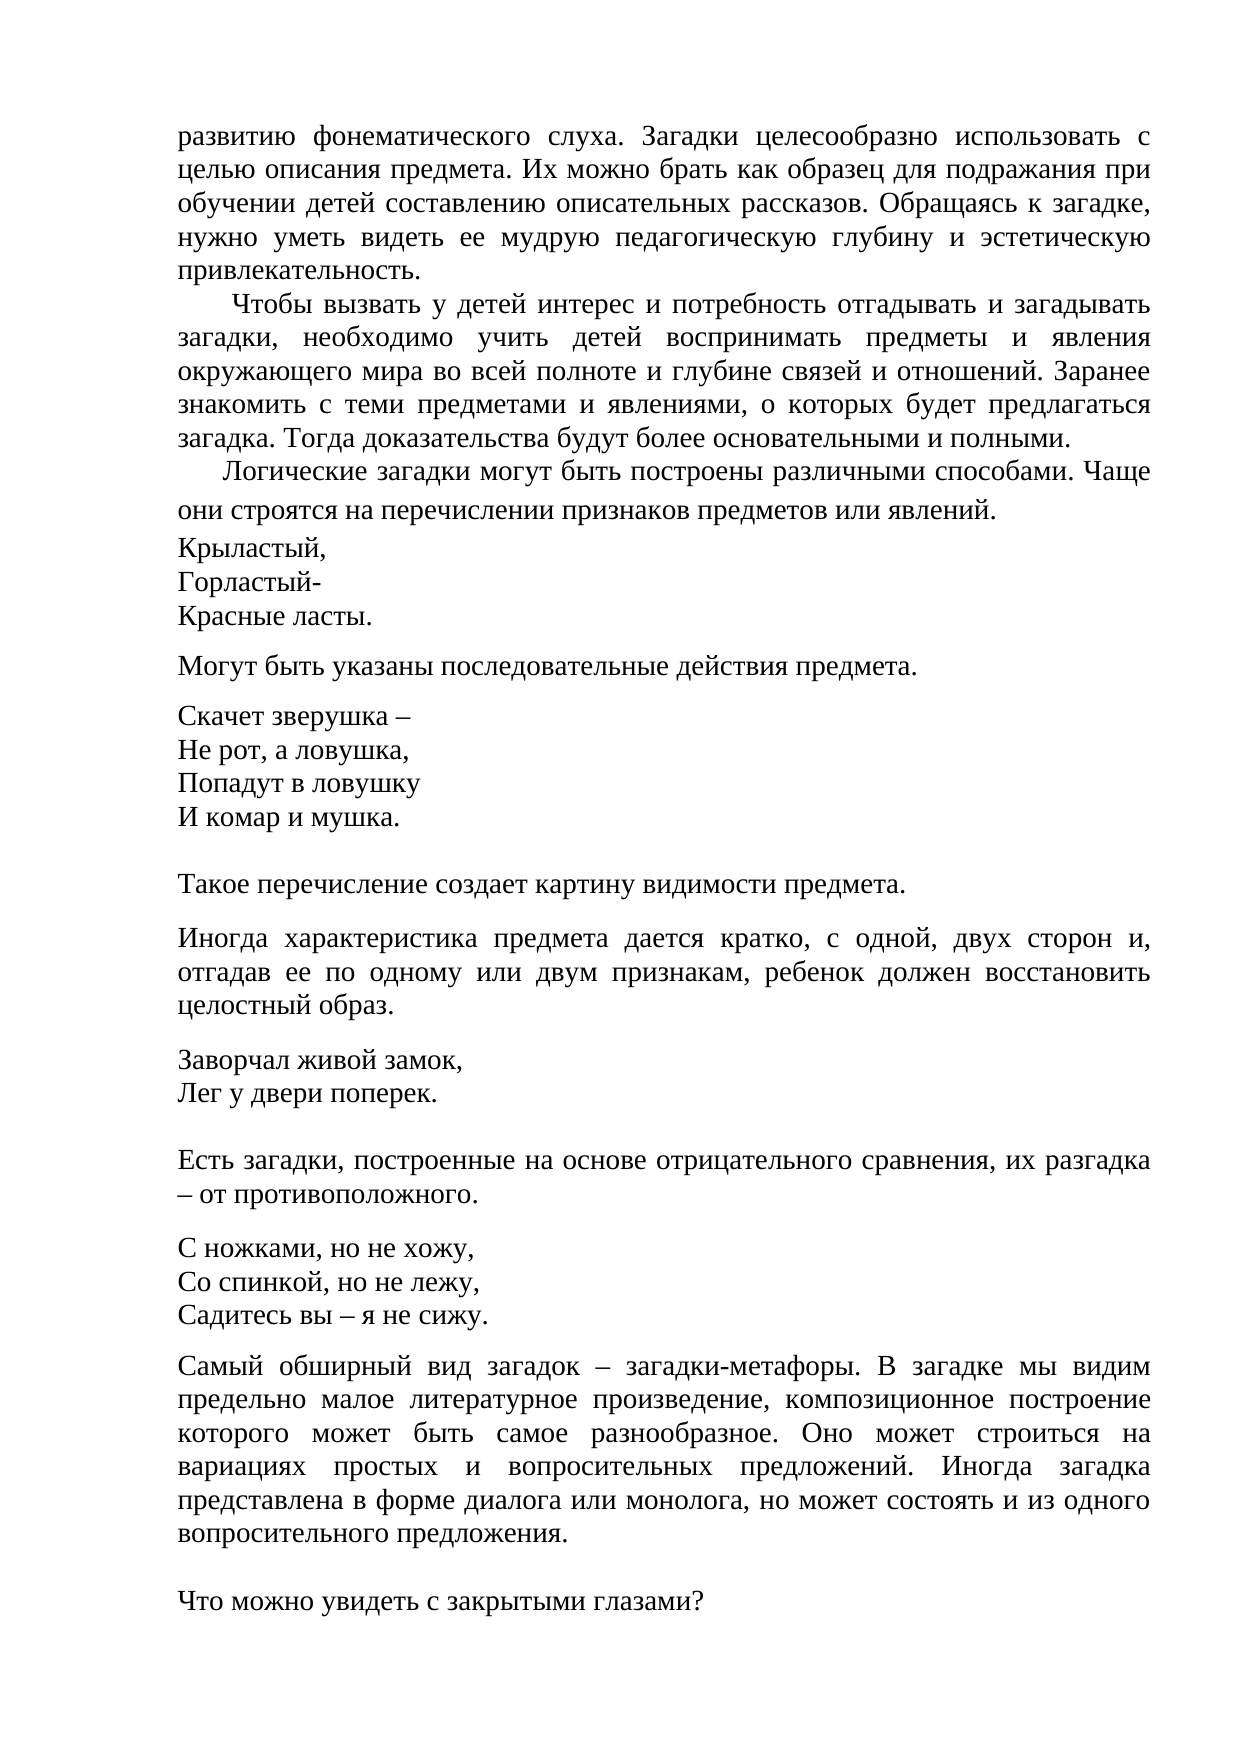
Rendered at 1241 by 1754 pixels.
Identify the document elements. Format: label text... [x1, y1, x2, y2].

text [177, 118, 1152, 286]
text Самый обширный вид загадок – загадки-метафоры. В загадке мы видим предельно малое литературное произведение, композиционное построение которого может быть самое разнообразное. Оно может строиться на вариациях простых и вопросительных предложений. Иногда загадка представлена в форме диалога или монолога, но может состоять и из одного вопросительного предложения. [177, 1348, 1152, 1549]
text Со спинкой, но не лежу, [177, 1264, 1152, 1297]
text Заворчал живой замок, [177, 1042, 1152, 1075]
text Крыластый, [177, 531, 1152, 564]
text Красные ласты. [177, 598, 1152, 631]
text Иногда характеристика предмета дается кратко, с одной, двух сторон и, отгадав ее по одному или двум признакам, ребенок должен восстановить целостный образ. [177, 920, 1152, 1021]
text Логические загадки могут быть построены различными способами. Чаще они строятся на перечислении признаков предметов или явлений. [177, 453, 1152, 526]
text Горластый- [177, 564, 1152, 598]
text Лег у двери поперек. [177, 1075, 1152, 1109]
text С ножками, но не хожу, [177, 1230, 1152, 1264]
text Есть загадки, построенные на основе отрицательного сравнения, их разгадка – от противоположного. [177, 1142, 1152, 1209]
text И комар и мушка. [177, 799, 1152, 832]
text Садитесь вы – я не сижу. [177, 1297, 1152, 1331]
text Скачет зверушка – [177, 698, 1152, 732]
text Попадут в ловушку [177, 765, 1152, 799]
text Могут быть указаны последовательные действия предмета. [177, 648, 1152, 682]
text Не рот, а ловушка, [177, 732, 1152, 765]
text Чтобы вызвать у детей интерес и потребность отгадывать и загадывать загадки, необходимо учить детей воспринимать предметы и явления окружающего мира во всей полноте и глубине связей и отношений. Заранее знакомить с теми предметами и явлениями, о которых будет предлагаться загадка. Тогда доказательства будут более основательными и полными. [177, 286, 1152, 453]
text Такое перечисление создает картину видимости предмета. [177, 866, 1152, 899]
text Что можно увидеть с закрытыми глазами? [177, 1583, 1152, 1616]
